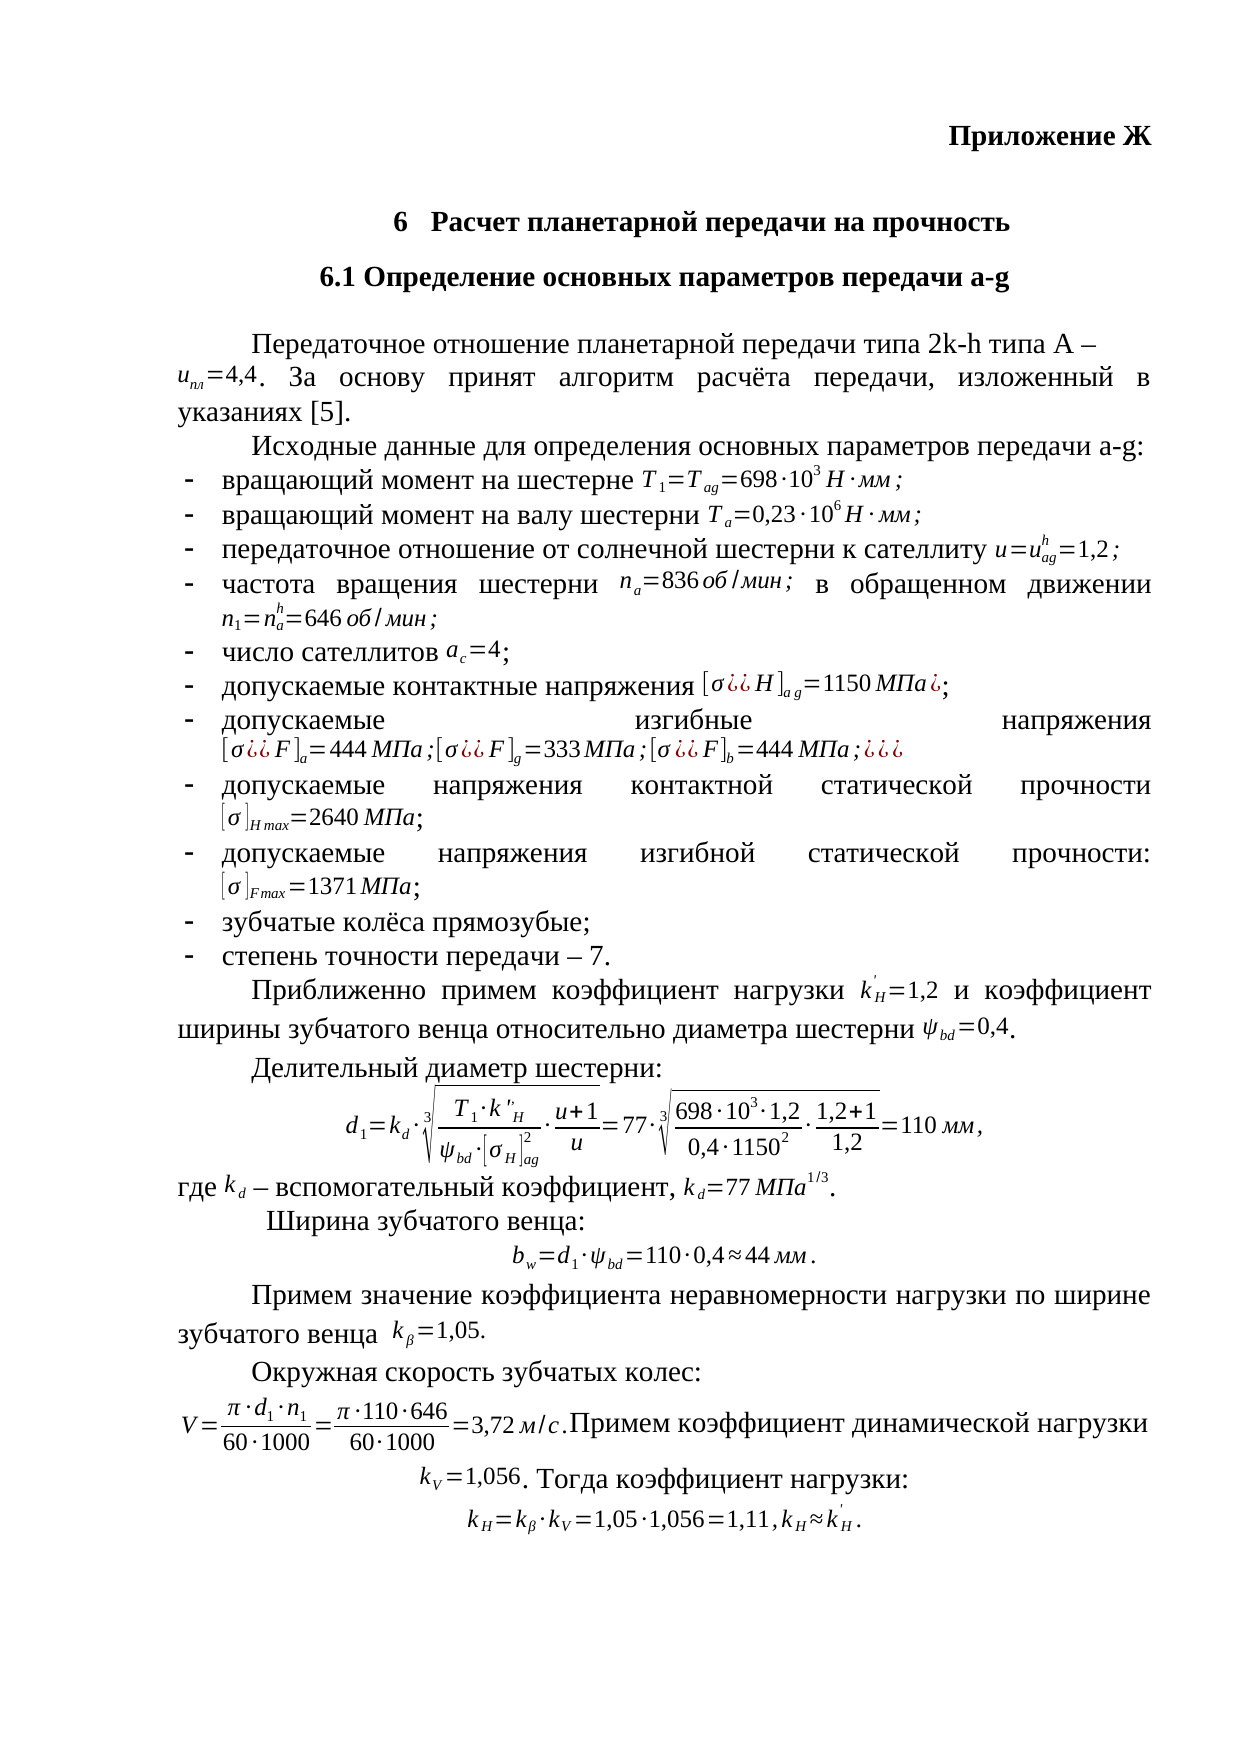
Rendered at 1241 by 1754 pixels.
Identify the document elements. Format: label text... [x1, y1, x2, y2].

list допускаемые изгибные напряжения [184, 702, 1152, 767]
list допускаемые напряжения изгибной статической прочности: ; [184, 836, 1152, 904]
list зубчатые колёса прямозубые; [184, 904, 1152, 938]
text Приближенно примем коэффициент нагрузки и коэффициент ширины зубчатого венца относительно диаметра шестерни . [177, 971, 1152, 1045]
list передаточное отношение от солнечной шестерни к сателлиту [184, 531, 1152, 566]
text Исходные данные для определения основных параметров передачи a-g: [177, 428, 1152, 461]
text Приложение Ж [177, 118, 1152, 152]
text где – вспомогательный коэффициент, . [177, 1168, 1152, 1203]
text Примем коэффициент динамической нагрузки . Тогда коэффициент нагрузки: [177, 1393, 1152, 1495]
list степень точности передачи – 7. [184, 938, 1152, 971]
text Делительный диаметр шестерни: [177, 1050, 1152, 1083]
text Ширина зубчатого венца: [177, 1203, 1152, 1237]
list число сателлитов ; [184, 634, 1152, 668]
text 6.1 Определение основных параметров передачи a-g [177, 259, 1152, 292]
list допускаемые контактные напряжения ; [184, 668, 1152, 702]
list Расчет планетарной передачи на прочность [252, 204, 1152, 238]
list частота вращения шестерни в обращенном движении [184, 566, 1152, 634]
text Окружная скорость зубчатых колес: [177, 1354, 1152, 1388]
text Передаточное отношение планетарной передачи типа 2k-h типа A – [177, 326, 1152, 359]
list вращающий момент на шестерне [184, 461, 1152, 496]
list вращающий момент на валу шестерни [184, 496, 1152, 531]
text . За основу принят алгоритм расчёта передачи, изложенный в указаниях [5]. [177, 359, 1152, 428]
list допускаемые напряжения контактной статической прочности ; [184, 767, 1152, 836]
text Примем значение коэффициента неравномерности нагрузки по ширине зубчатого венца [177, 1277, 1152, 1349]
